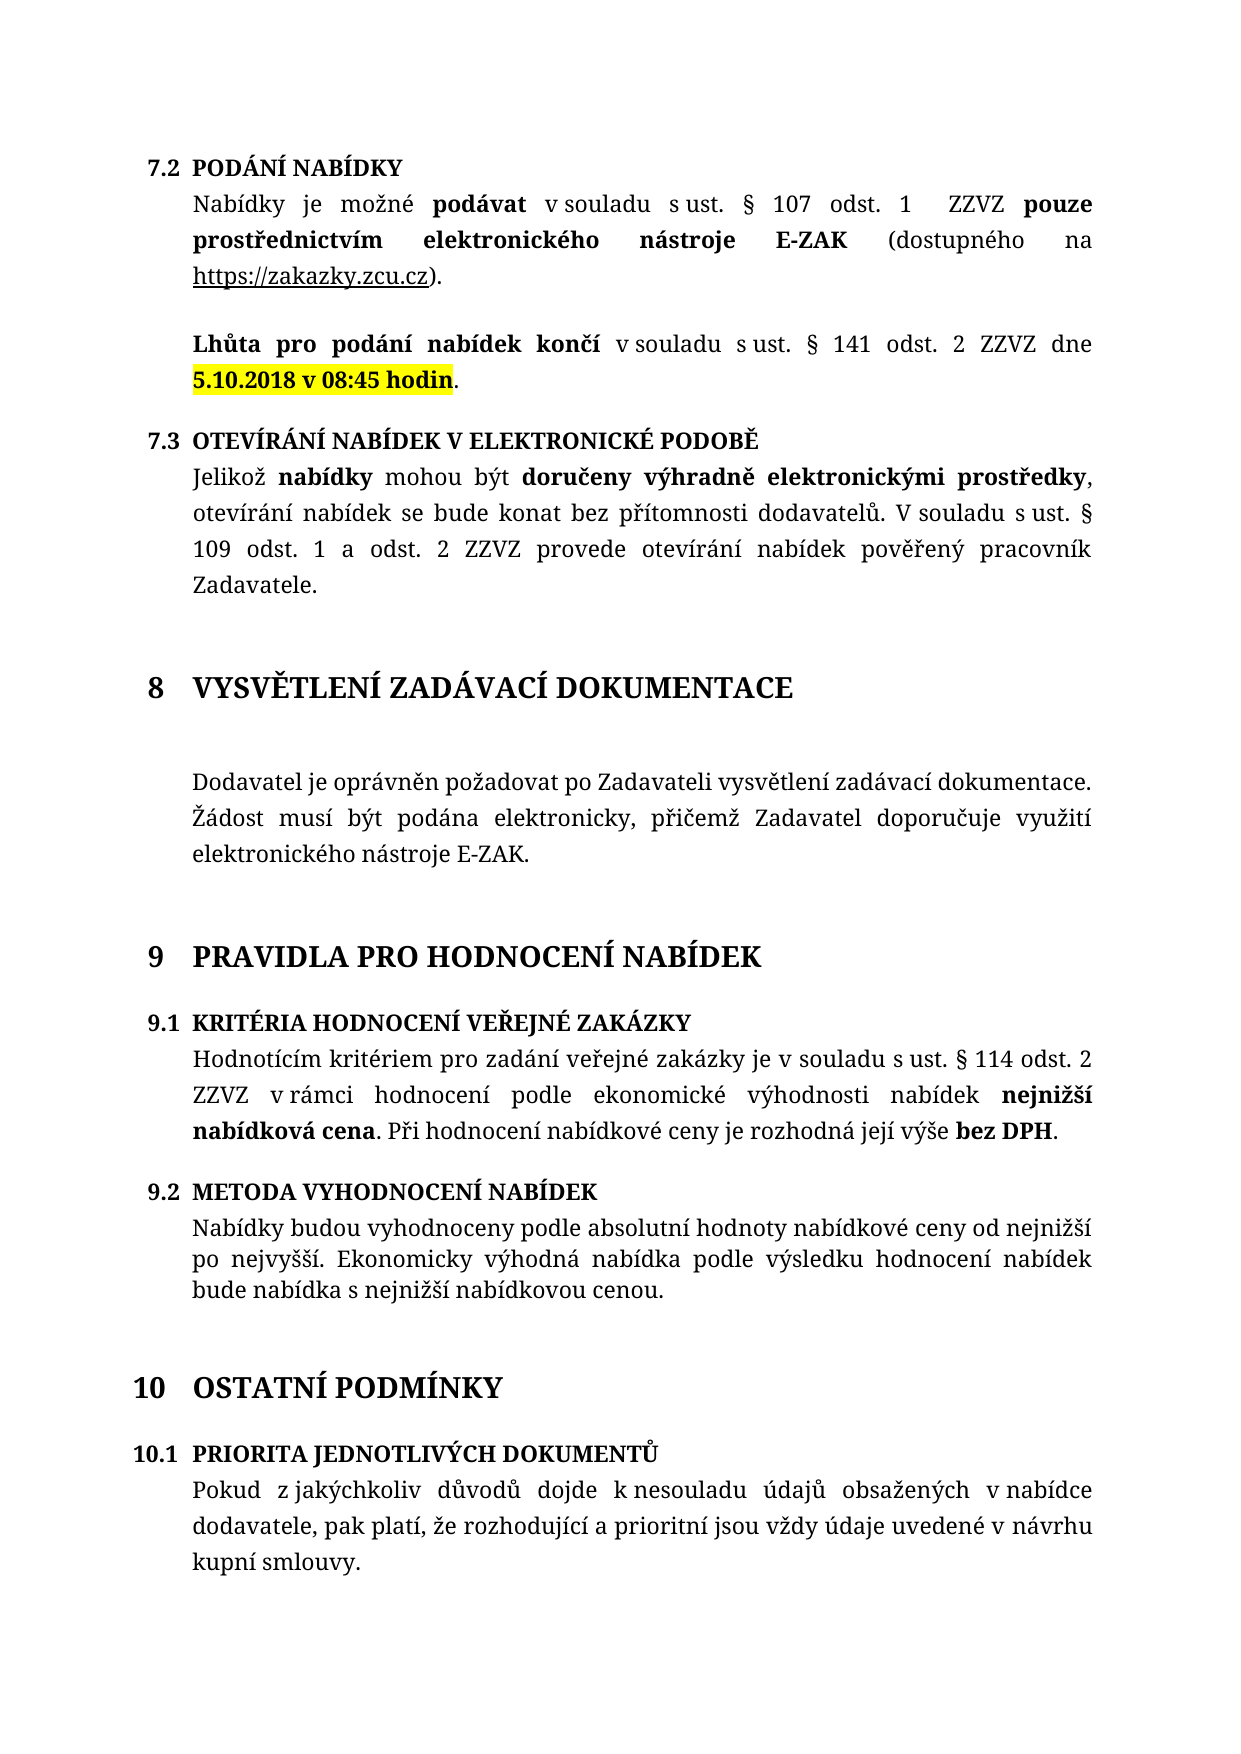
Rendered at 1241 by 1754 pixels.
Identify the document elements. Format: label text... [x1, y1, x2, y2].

subtitle PRIORITA JEDNOTLIVÝCH DOKUMENTŮ [133, 1438, 1093, 1470]
subtitle PRAVIDLA PRO HODNOCENÍ NABÍDEK [148, 936, 1093, 976]
text Pokud z jakýchkoliv důvodů dojde k nesouladu údajů obsažených v nabídce dodavatele, pak platí, že rozhodující a prioritní jsou vždy údaje uvedené v návrhu kupní smlouvy. [192, 1474, 1093, 1577]
subtitle PODÁNÍ NABÍDKY [147, 152, 1093, 183]
text Lhůta pro podání nabídek končí v souladu s ust. § 141 odst. 2 ZZVZ dne 5.10.2018 v 08:45 hodin. [193, 328, 1093, 395]
text Jelikož nabídky mohou být doručeny výhradně elektronickými prostředky, otevírání nabídek se bude konat bez přítomnosti dodavatelů. V souladu s ust. § 109 odst. 1 a odst. 2 ZZVZ provede otevírání nabídek pověřený pracovník Zadavatele. [193, 461, 1093, 600]
subtitle METODA VYHODNOCENÍ NABÍDEK [147, 1176, 1093, 1207]
text Dodavatel je oprávněn požadovat po Zadavateli vysvětlení zadávací dokumentace. Žádost musí být podána elektronicky, přičemž Zadavatel doporučuje využití elektronického nástroje E-ZAK. [192, 766, 1093, 869]
text Nabídky je možné podávat v souladu s ust. § 107 odst. 1 ZZVZ pouze prostřednictvím elektronického nástroje E-ZAK (dostupného na https://zakazky.zcu.cz). [193, 188, 1093, 291]
subtitle VYSVĚTLENÍ ZADÁVACÍ DOKUMENTACE [148, 667, 1093, 707]
subtitle KRITÉRIA HODNOCENÍ VEŘEJNÉ ZAKÁZKY [147, 1007, 1093, 1038]
text Nabídky budou vyhodnoceny podle absolutní hodnoty nabídkové ceny od nejnižší po nejvyšší. Ekonomicky výhodná nabídka podle výsledku hodnocení nabídek bude nabídka s nejnižší nabídkovou cenou. [192, 1212, 1093, 1305]
text Hodnotícím kritériem pro zadání veřejné zakázky je v souladu s ust. § 114 odst. 2 ZZVZ v rámci hodnocení podle ekonomické výhodnosti nabídek nejnižší nabídková cena. Při hodnocení nabídkové ceny je rozhodná její výše bez DPH. [193, 1043, 1093, 1146]
subtitle OSTATNÍ PODMÍNKY [133, 1368, 1093, 1407]
subtitle OTEVÍRÁNÍ NABÍDEK V ELEKTRONICKÉ PODOBĚ [148, 425, 1093, 456]
